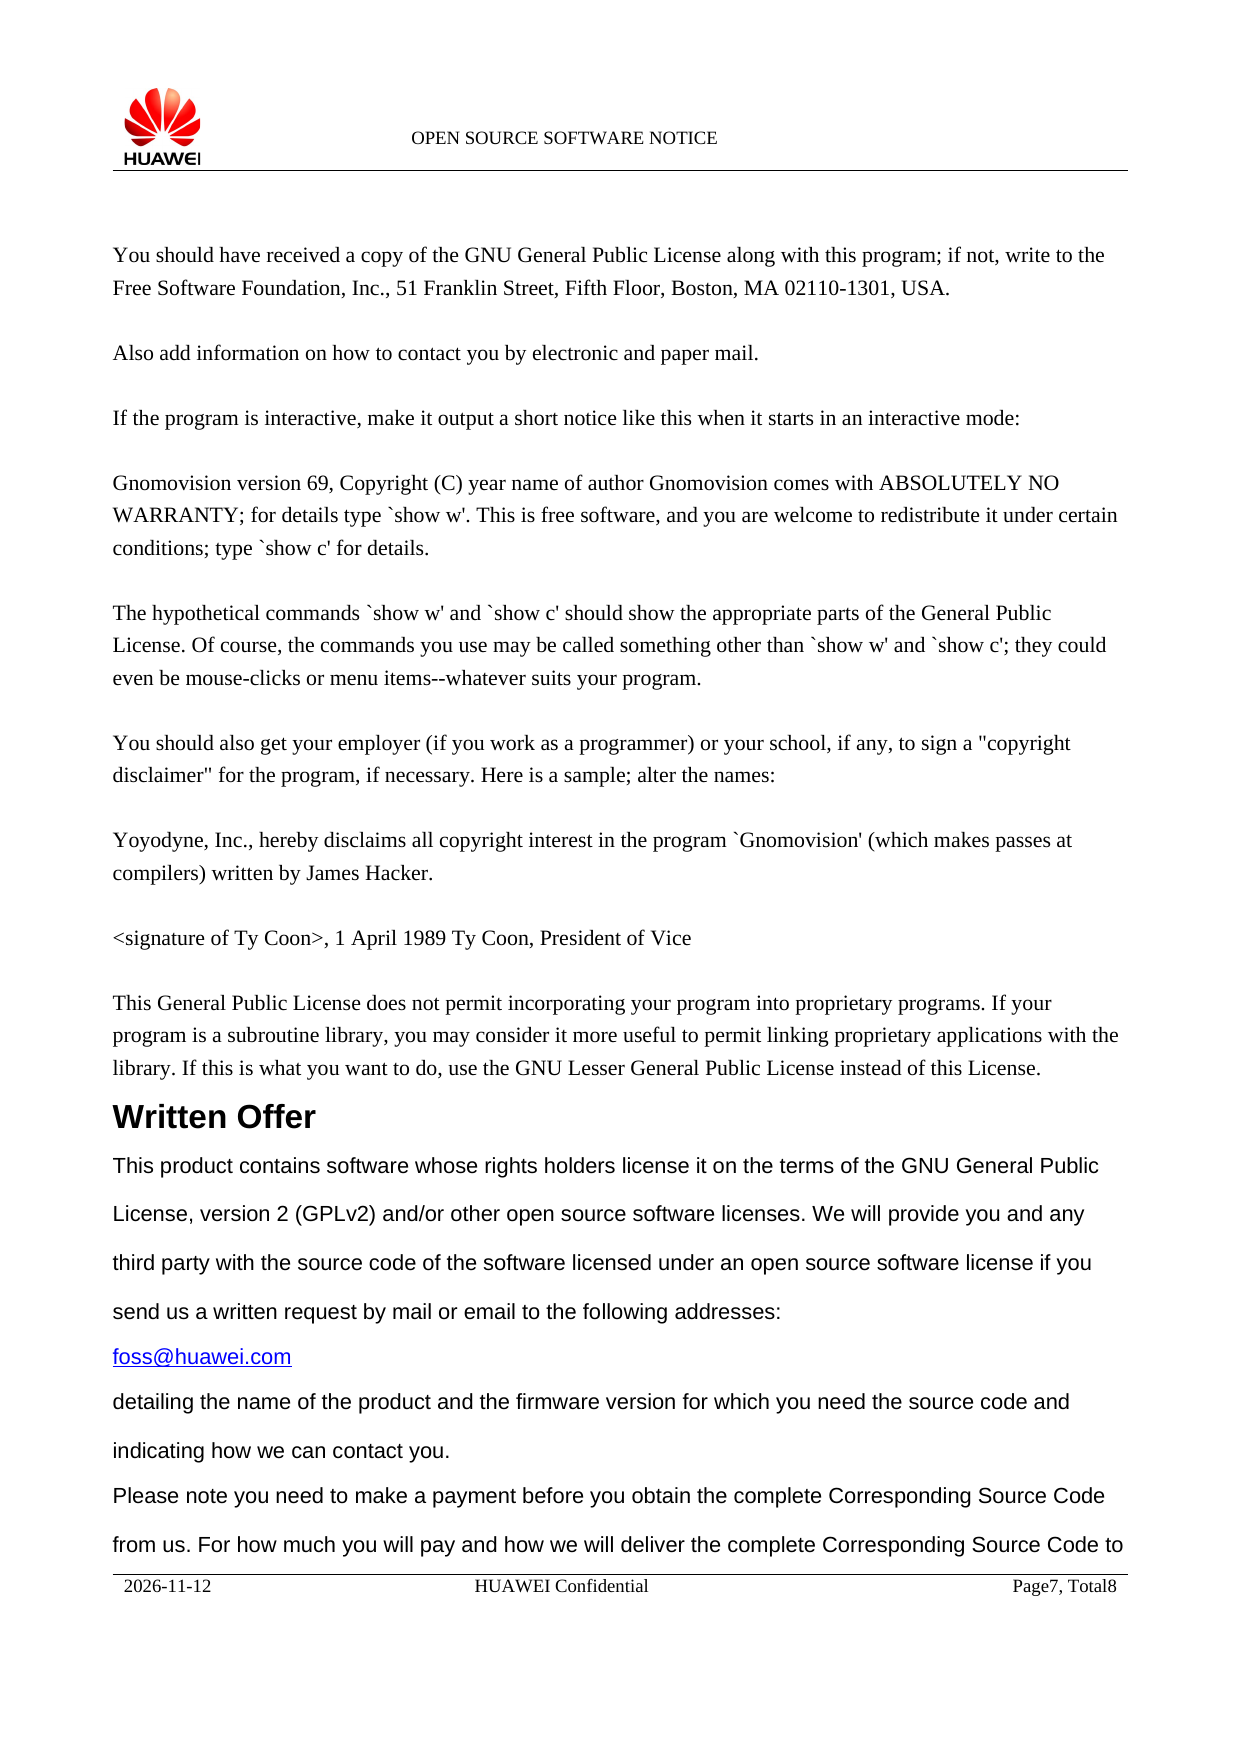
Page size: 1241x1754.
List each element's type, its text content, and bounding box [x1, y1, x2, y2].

text This product contains software whose rights holders license it on the terms of the GNU General Public License, version 2 (GPLv2) and/or other open source software licenses. We will provide you and any third party with the source code of the software licensed under an open source software license if you send us a written request by mail or email to the following addresses: [112, 1149, 1128, 1328]
text foss@huawei.com [112, 1340, 1128, 1373]
picture [124, 88, 201, 165]
text Written Offer [112, 1084, 1128, 1149]
text detailing the name of the product and the firmware version for which you need the source code and indicating how we can contact you. [112, 1385, 1128, 1467]
